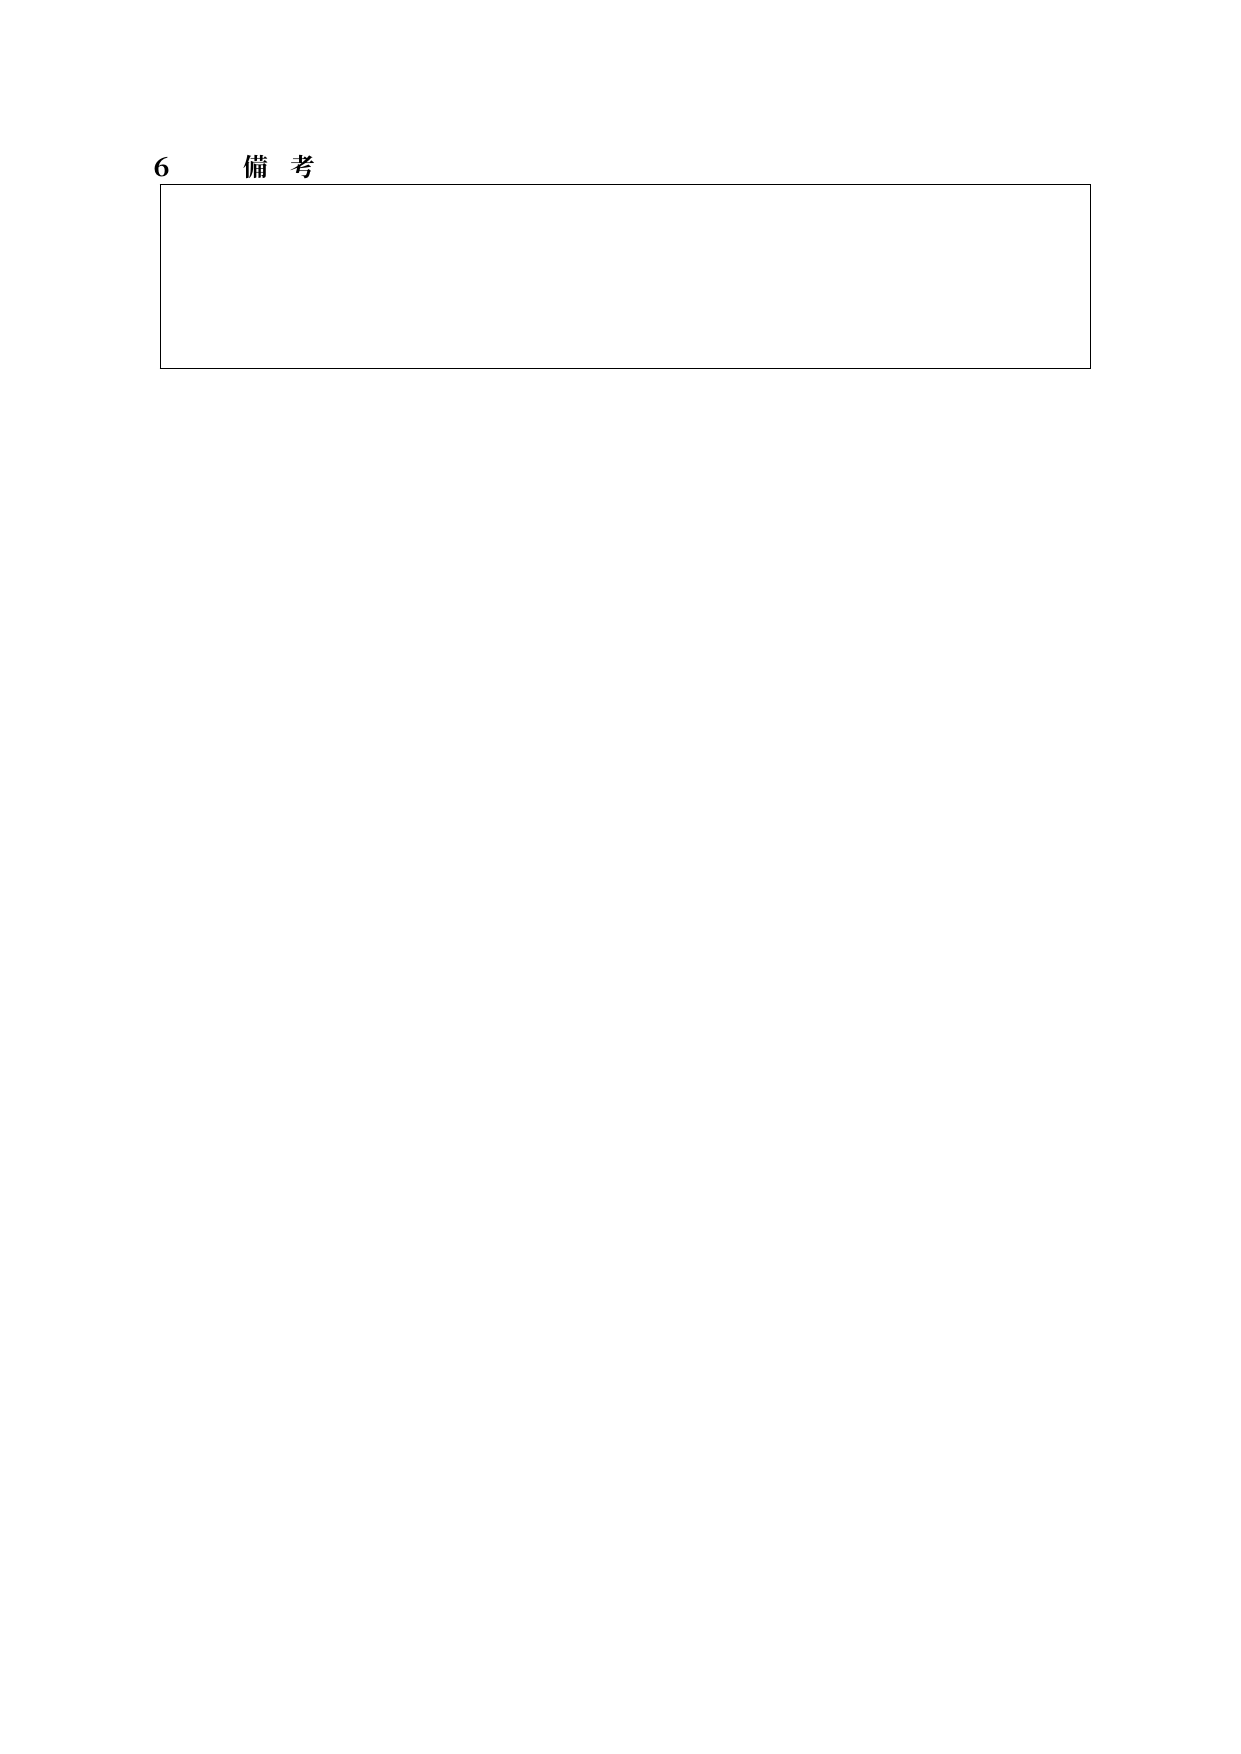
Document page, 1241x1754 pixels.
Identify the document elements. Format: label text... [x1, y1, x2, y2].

table_header [161, 185, 1090, 368]
text ６ 備考 [149, 148, 1091, 184]
